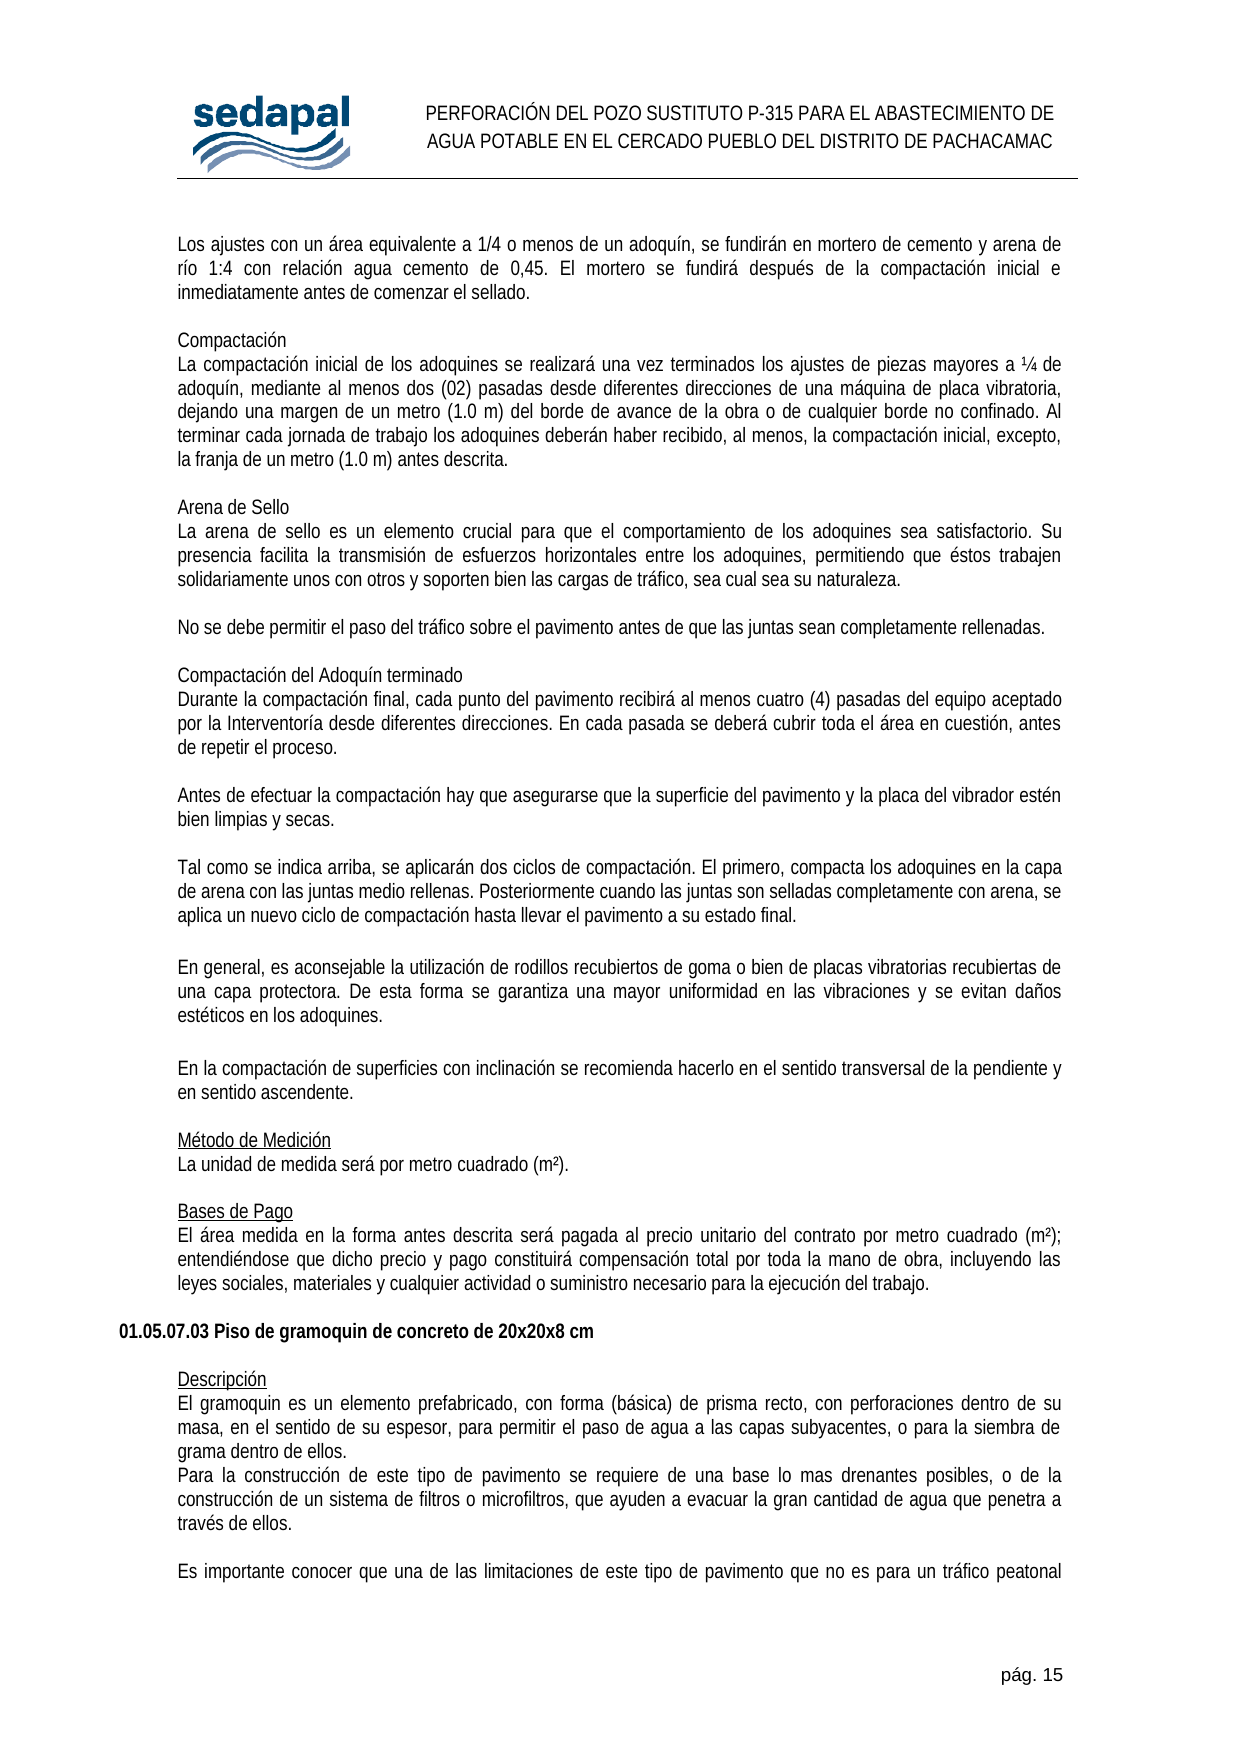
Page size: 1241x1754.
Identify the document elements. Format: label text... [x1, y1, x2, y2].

text Método de Medición [177, 1127, 1063, 1151]
text En general, es aconsejable la utilización de rodillos recubiertos de goma o bien de placas vibratorias recubiertas de una capa protectora. De esta forma se garantiza una mayor uniformidad en las vibraciones y se evitan daños estéticos en los adoquines. [177, 926, 1063, 1027]
text No se debe permitir el paso del tráfico sobre el pavimento antes de que las juntas sean completamente rellenadas. [177, 591, 1063, 639]
text Descripción [177, 1367, 1063, 1391]
text Durante la compactación final, cada punto del pavimento recibirá al menos cuatro (4) pasadas del equipo aceptado por la Interventoría desde diferentes direcciones. En cada pasada se deberá cubrir toda el área en cuestión, antes de repetir el proceso. [177, 687, 1063, 759]
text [177, 1559, 1063, 1583]
text En la compactación de superficies con inclinación se recomienda hacerlo en el sentido transversal de la pendiente y en sentido ascendente. [177, 1027, 1063, 1103]
text Tal como se indica arriba, se aplicarán dos ciclos de compactación. El primero, compacta los adoquines en la capa de arena con las juntas medio rellenas. Posteriormente cuando las juntas son selladas completamente con arena, se aplica un nuevo ciclo de compactación hasta llevar el pavimento a su estado final. [177, 831, 1063, 926]
text La arena de sello es un elemento crucial para que el comportamiento de los adoquines sea satisfactorio. Su presencia facilita la transmisión de esfuerzos horizontales entre los adoquines, permitiendo que éstos trabajen solidariamente unos con otros y soporten bien las cargas de tráfico, sea cual sea su naturaleza. [177, 519, 1063, 591]
text Antes de efectuar la compactación hay que asegurarse que la superficie del pavimento y la placa del vibrador estén bien limpias y secas. [177, 783, 1063, 831]
text Para la construcción de este tipo de pavimento se requiere de una base lo mas drenantes posibles, o de la construcción de un sistema de filtros o microfiltros, que ayuden a evacuar la gran cantidad de agua que penetra a través de ellos. [177, 1463, 1063, 1535]
text El gramoquin es un elemento prefabricado, con forma (básica) de prisma recto, con perforaciones dentro de su masa, en el sentido de su espesor, para permitir el paso de agua a las capas subyacentes, o para la siembra de grama dentro de ellos. [177, 1391, 1063, 1463]
text Los ajustes con un área equivalente a 1/4 o menos de un adoquín, se fundirán en mortero de cemento y arena de río 1:4 con relación agua cemento de 0,45. El mortero se fundirá después de la compactación inicial e inmediatamente antes de comenzar el sellado. [177, 208, 1063, 303]
text Compactación del Adoquín terminado [177, 663, 1063, 687]
text Arena de Sello [177, 495, 1063, 519]
text Bases de Pago [177, 1199, 1063, 1223]
text La compactación inicial de los adoquines se realizará una vez terminados los ajustes de piezas mayores a ¼ de adoquín, mediante al menos dos (02) pasadas desde diferentes direcciones de una máquina de placa vibratoria, dejando una margen de un metro (1.0 m) del borde de avance de la obra o de cualquier borde no confinado. Al terminar cada jornada de trabajo los adoquines deberán haber recibido, al menos, la compactación inicial, excepto, la franja de un metro (1.0 m) antes descrita. [177, 351, 1063, 471]
text 01.05.07.03 Piso de gramoquin de concreto de 20x20x8 cm [119, 1319, 1063, 1343]
text El área medida en la forma antes descrita será pagada al precio unitario del contrato por metro cuadrado (m²); entendiéndose que dicho precio y pago constituirá compensación total por toda la mano de obra, incluyendo las leyes sociales, materiales y cualquier actividad o suministro necesario para la ejecución del trabajo. [177, 1223, 1063, 1295]
text Compactación [177, 327, 1063, 351]
text La unidad de medida será por metro cuadrado (m²). [177, 1151, 1063, 1175]
